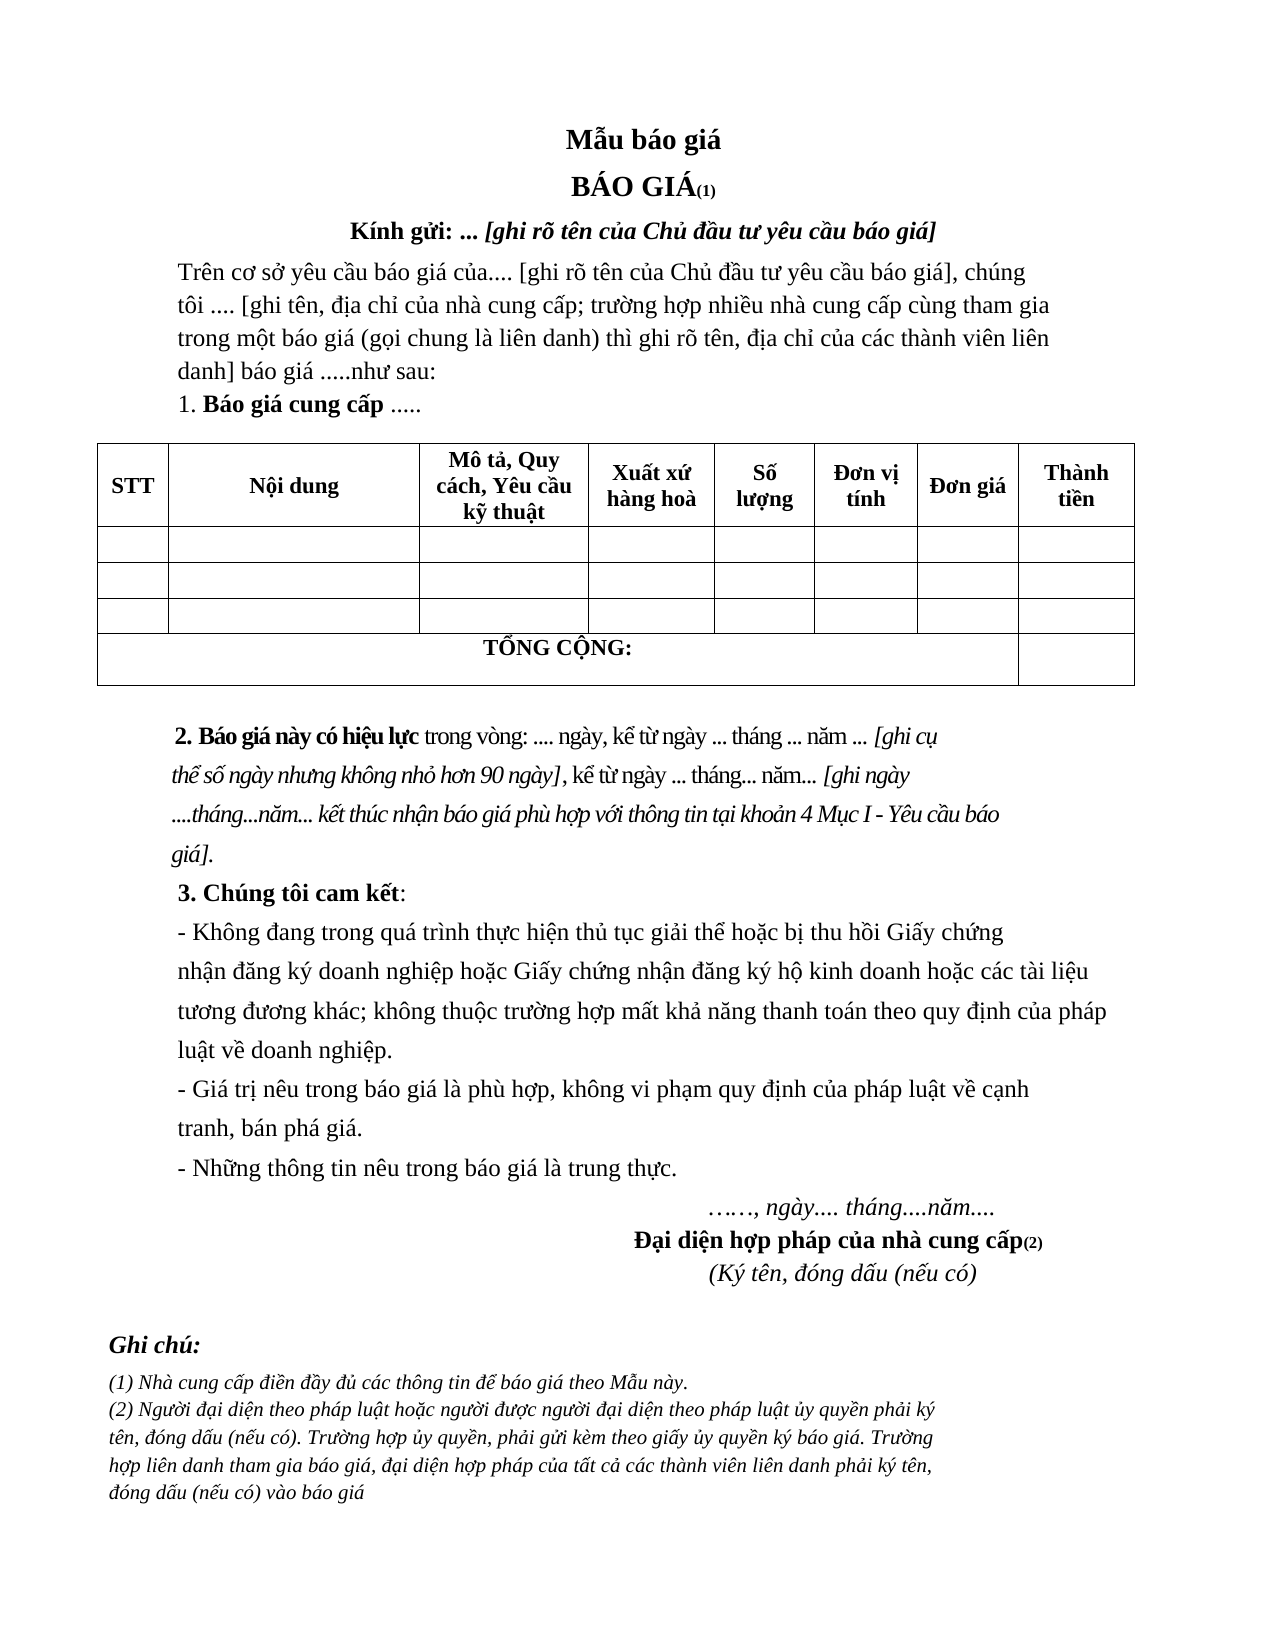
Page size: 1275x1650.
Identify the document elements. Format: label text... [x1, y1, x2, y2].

table_cell [589, 599, 714, 633]
table_cell [98, 527, 168, 562]
text 2. Báo giá này có hiệu lực trong vòng: .... ngày, kể từ ngày ... tháng ... năm ... [ghi cụ [109, 721, 1178, 749]
text tranh, bán phá giá. [109, 1113, 1178, 1142]
table_cell [589, 563, 714, 597]
text ……, ngày.... tháng....năm.... [634, 1192, 1178, 1221]
table_cell [98, 599, 168, 633]
table_cell [815, 599, 917, 633]
table_cell [918, 563, 1018, 597]
table_header Đơn vị tính [815, 444, 917, 526]
table_cell [420, 599, 588, 633]
table_cell [815, 563, 917, 597]
text Mẫu báo giá [109, 122, 1178, 156]
text ....tháng...năm... kết thúc nhận báo giá phù hợp với thông tin tại khoản 4 Mục I - Yêu cầu báo [109, 799, 1178, 828]
table_cell [420, 563, 588, 597]
text tương đương khác; không thuộc trường hợp mất khả năng thanh toán theo quy định của pháp [109, 996, 1178, 1024]
table_cell [815, 527, 917, 562]
table_header Số lượng [715, 444, 814, 526]
text Ghi chú: [109, 1330, 1178, 1359]
text danh] báo giá .....như sau: [109, 356, 1178, 385]
text nhận đăng ký doanh nghiệp hoặc Giấy chứng nhận đăng ký hộ kinh doanh hoặc các tài liệu [109, 956, 1178, 985]
text Đại diện hợp pháp của nhà cung cấp(2) [559, 1225, 1178, 1254]
text Trên cơ sở yêu cầu báo giá của.... [ghi rõ tên của Chủ đầu tư yêu cầu báo giá], chúng [109, 257, 1178, 286]
table_cell [169, 563, 419, 597]
text (1) Nhà cung cấp điền đầy đủ các thông tin để báo giá theo Mẫu này. [109, 1370, 1178, 1394]
table_cell [715, 527, 814, 562]
text hợp liên danh tham gia báo giá, đại diện hợp pháp của tất cả các thành viên liên danh phải ký tên, [109, 1452, 1178, 1477]
table_header Nội dung [169, 444, 419, 526]
table_cell [420, 527, 588, 562]
table_cell [589, 527, 714, 562]
text - Không đang trong quá trình thực hiện thủ tục giải thể hoặc bị thu hồi Giấy chứng [109, 917, 1178, 946]
table_header Thành tiền [1019, 444, 1134, 526]
table_cell [1019, 634, 1134, 685]
text BÁO GIÁ(1) [109, 169, 1178, 202]
text - Những thông tin nêu trong báo giá là trung thực. [109, 1153, 1178, 1182]
text 3. Chúng tôi cam kết: [109, 878, 1178, 907]
text (2) Người đại diện theo pháp luật hoặc người được người đại diện theo pháp luật ủy quyền phải ký [109, 1397, 1178, 1421]
table_header STT [98, 444, 168, 526]
table_header Xuất xứ hàng hoà [589, 444, 714, 526]
table_cell [918, 599, 1018, 633]
table_cell [715, 563, 814, 597]
text trong một báo giá (gọi chung là liên danh) thì ghi rõ tên, địa chỉ của các thành viên liên [109, 323, 1178, 352]
text (Ký tên, đóng dấu (nếu có) [634, 1258, 1178, 1287]
text giá]. [109, 839, 1178, 867]
text tên, đóng dấu (nếu có). Trường hợp ủy quyền, phải gửi kèm theo giấy ủy quyền ký báo giá. Trường [109, 1425, 1178, 1449]
table_header Mô tả, Quy cách, Yêu cầu kỹ thuật [420, 444, 588, 526]
table_cell [1019, 527, 1134, 562]
text tôi .... [ghi tên, địa chỉ của nhà cung cấp; trường hợp nhiều nhà cung cấp cùng tham gia [109, 290, 1178, 319]
table_cell [98, 563, 168, 597]
text thể số ngày nhưng không nhỏ hơn 90 ngày], kể từ ngày ... tháng... năm... [ghi ngày [109, 760, 1178, 789]
table_cell [1019, 563, 1134, 597]
text luật về doanh nghiệp. [109, 1035, 1178, 1064]
table_cell [169, 527, 419, 562]
list Báo giá cung cấp ..... [109, 389, 1178, 418]
table_cell [715, 599, 814, 633]
table_cell [1019, 599, 1134, 633]
text Kính gửi: ... [ghi rõ tên của Chủ đầu tư yêu cầu báo giá] [109, 216, 1178, 244]
text đóng dấu (nếu có) vào báo giá [109, 1480, 1178, 1504]
table_cell TỔNG CỘNG: [98, 634, 1018, 685]
table_cell [918, 527, 1018, 562]
table_cell [169, 599, 419, 633]
table_header Đơn giá [918, 444, 1018, 526]
text - Giá trị nêu trong báo giá là phù hợp, không vi phạm quy định của pháp luật về cạnh [109, 1074, 1178, 1103]
